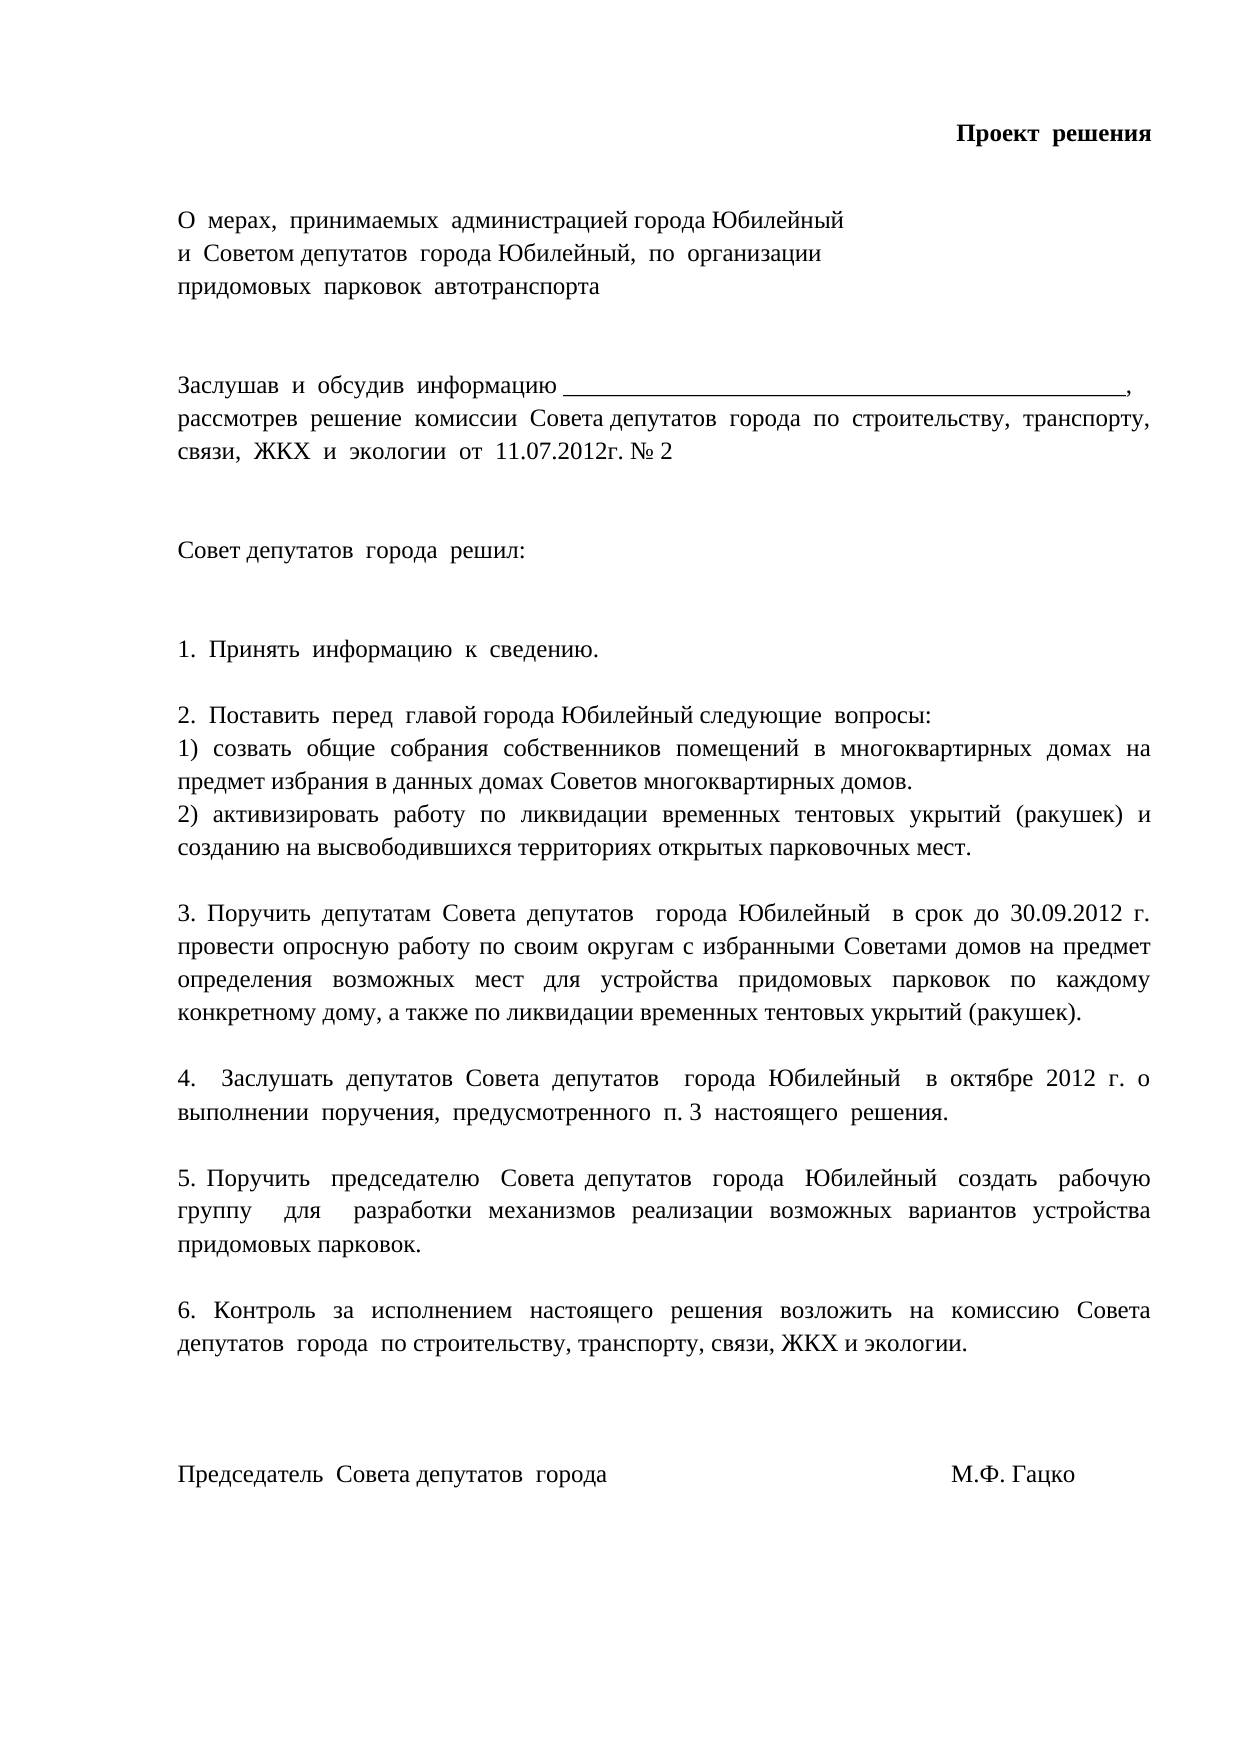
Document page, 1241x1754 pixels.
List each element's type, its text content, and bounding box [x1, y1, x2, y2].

text 1. Принять информацию к сведению. [177, 634, 1152, 663]
text 5. Поручить председателю Совета депутатов города Юбилейный создать рабочую группу для разработки механизмов реализации возможных вариантов устройства придомовых парковок. [177, 1163, 1152, 1257]
text 6. Контроль за исполнением настоящего решения возложить на комиссию Совета депутатов города по строительству, транспорту, связи, ЖКХ и экологии. [177, 1295, 1152, 1356]
text Заслушав и обсудив информацию _____________________________________________, [177, 370, 1152, 399]
text Проект решения [177, 118, 1152, 147]
text рассмотрев решение комиссии Совета депутатов города по строительству, транспорту, связи, ЖКХ и экологии от 11.07.2012г. № 2 [177, 403, 1152, 465]
text 2. Поставить перед главой города Юбилейный следующие вопросы: [177, 700, 1152, 729]
text Председатель Совета депутатов города М.Ф. Гацко [177, 1459, 1152, 1488]
text 4. Заслушать депутатов Совета депутатов города Юбилейный в октябре 2012 г. о выполнении поручения, предусмотренного п. 3 настоящего решения. [177, 1063, 1152, 1125]
text 3. Поручить депутатам Совета депутатов города Юбилейный в срок до 30.09.2012 г. провести опросную работу по своим округам с избранными Советами домов на предмет определения возможных мест для устройства придомовых парковок по каждому конкретному дому, а также по ликвидации временных тентовых укрытий (ракушек). [177, 898, 1152, 1026]
text 2) активизировать работу по ликвидации временных тентовых укрытий (ракушек) и созданию на высвободившихся территориях открытых парковочных мест. [177, 799, 1152, 861]
text и Советом депутатов города Юбилейный, по организации [177, 238, 1152, 267]
text 1) созвать общие собрания собственников помещений в многоквартирных домах на предмет избрания в данных домах Советов многоквартирных домов. [177, 733, 1152, 795]
text О мерах, принимаемых администрацией города Юбилейный [177, 205, 1152, 234]
text придомовых парковок автотранспорта [177, 271, 1152, 300]
text Совет депутатов города решил: [177, 535, 1152, 564]
